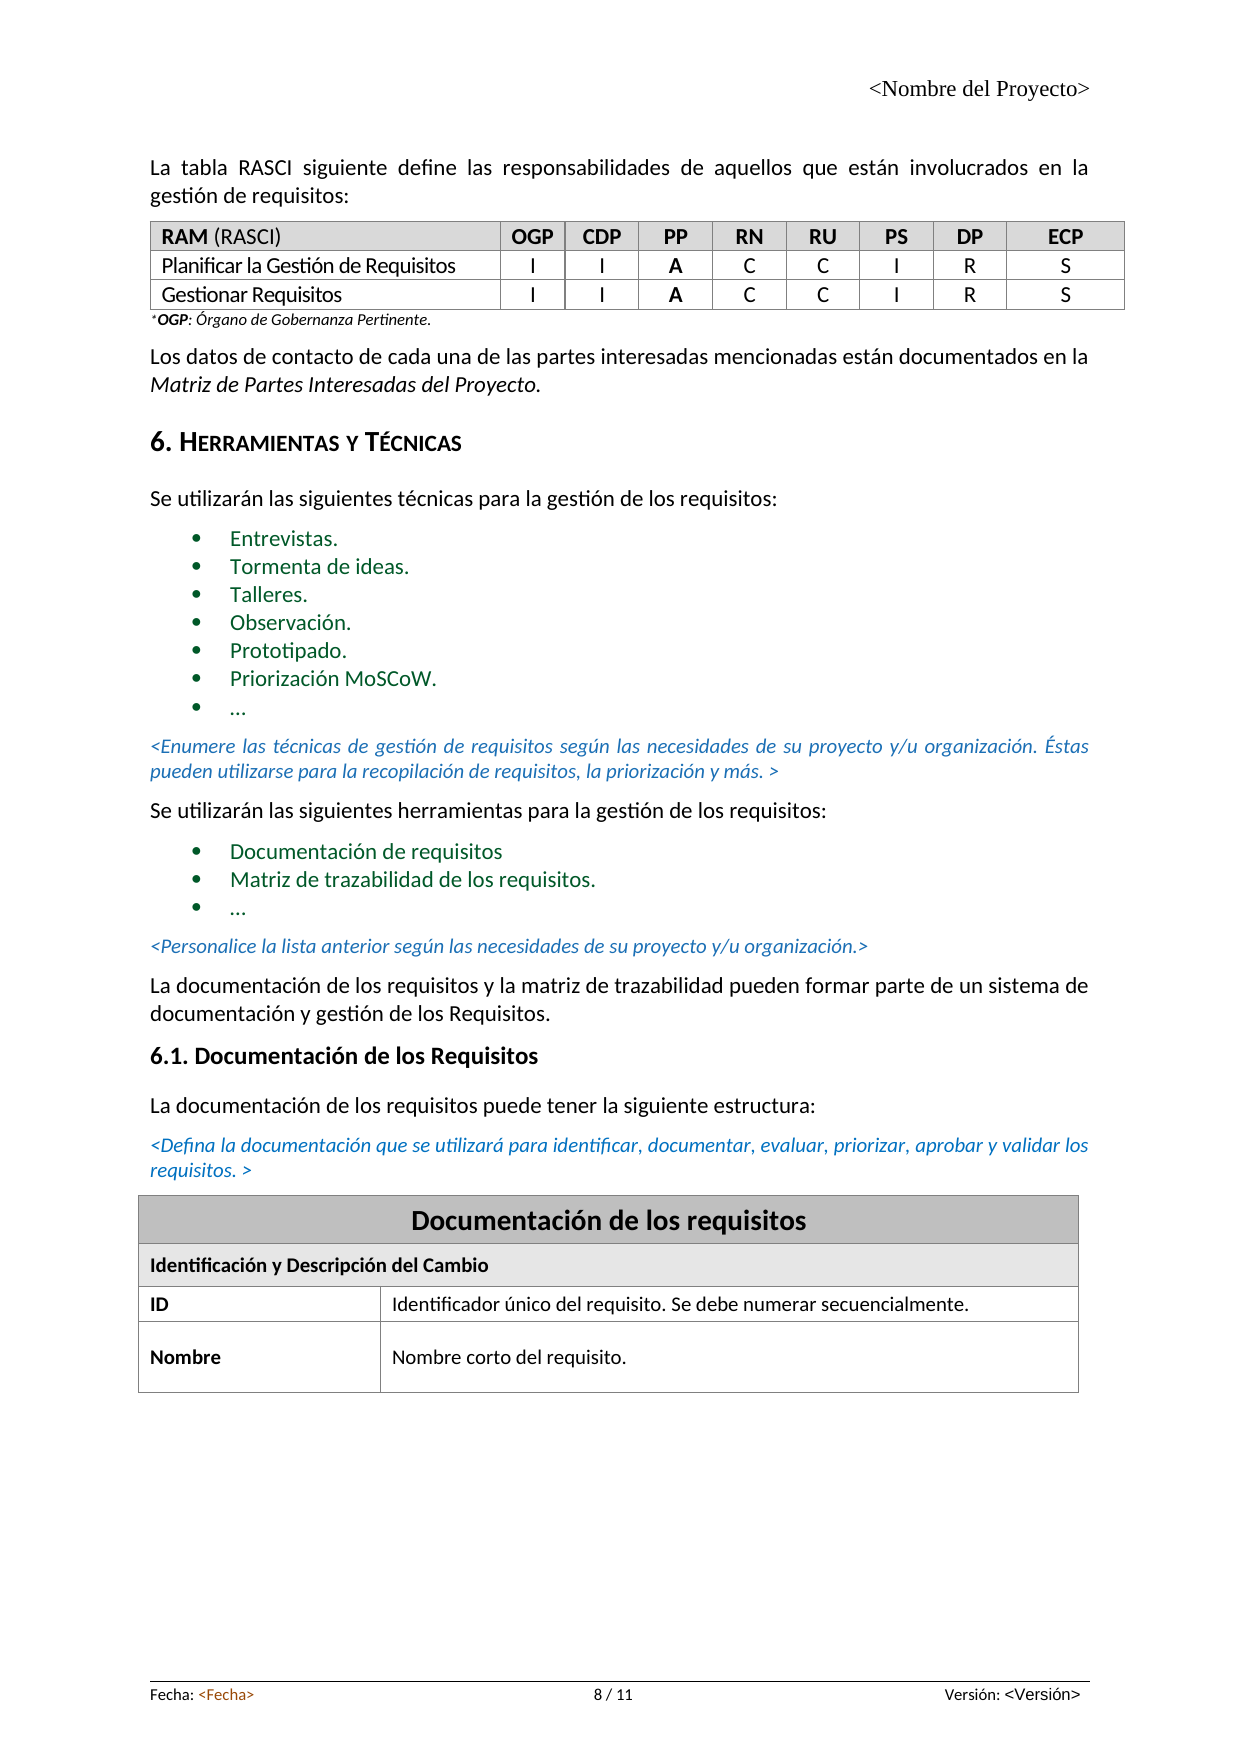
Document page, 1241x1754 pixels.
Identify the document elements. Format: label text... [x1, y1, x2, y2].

text Se utilizarán las siguientes herramientas para la gestión de los requisitos: [150, 796, 1090, 824]
table_cell S [1007, 251, 1124, 279]
table_cell Planificar la Gestión de Requisitos [151, 251, 500, 279]
table_header DP [934, 222, 1006, 250]
table_cell Identificación y Descripción del Cambio [139, 1244, 1078, 1286]
table_cell Nombre corto del requisito. [381, 1322, 1078, 1392]
table_cell I [566, 251, 638, 279]
list Documentación de requisitos [192, 837, 1090, 865]
table_cell R [934, 280, 1006, 308]
list Entrevistas. [192, 524, 1090, 552]
table_header RU [787, 222, 859, 250]
table_header Documentación de los requisitos [139, 1196, 1078, 1243]
list Tormenta de ideas. [192, 552, 1090, 581]
table_cell Gestionar Requisitos [151, 280, 500, 308]
table_cell I [501, 251, 564, 279]
table_header RAM (RASCI) [151, 222, 500, 250]
table_cell Identificador único del requisito. Se debe numerar secuencialmente. [381, 1287, 1078, 1321]
table_header RN [713, 222, 786, 250]
table_cell I [501, 280, 564, 308]
text <Enumere las técnicas de gestión de requisitos según las necesidades de su proyecto y/u organización. Éstas pueden utilizarse para la recopilación de requisitos, la priorización y más. > [150, 733, 1090, 784]
subtitle Herramientas y Técnicas [150, 423, 1090, 459]
table_cell C [787, 280, 859, 308]
table_cell S [1007, 280, 1124, 308]
text La documentación de los requisitos y la matriz de trazabilidad pueden formar parte de un sistema de documentación y gestión de los Requisitos. [150, 971, 1090, 1027]
list Priorización MoSCoW. [192, 664, 1090, 693]
list Matriz de trazabilidad de los requisitos. [192, 865, 1090, 893]
table_header ECP [1007, 222, 1124, 250]
table_header PP [639, 222, 712, 250]
table_cell Nombre [139, 1322, 380, 1392]
text <Defina la documentación que se utilizará para identificar, documentar, evaluar, priorizar, aprobar y validar los requisitos. > [150, 1132, 1090, 1183]
table_cell I [566, 280, 638, 308]
table_header CDP [566, 222, 638, 250]
text *OGP: Órgano de Gobernanza Pertinente. [150, 310, 1090, 330]
list Prototipado. [192, 637, 1090, 664]
text La tabla RASCI siguiente define las responsabilidades de aquellos que están involucrados en la gestión de requisitos: [150, 153, 1090, 209]
table_cell A [639, 251, 712, 279]
table_cell I [860, 251, 933, 279]
subtitle Documentación de los Requisitos [150, 1040, 1090, 1071]
text Los datos de contacto de cada una de las partes interesadas mencionadas están documentados en la Matriz de Partes Interesadas del Proyecto. [150, 342, 1090, 398]
list … [192, 693, 1090, 721]
table_cell ID [139, 1287, 380, 1321]
table_cell C [713, 251, 786, 279]
table_cell C [713, 280, 786, 308]
table_header PS [860, 222, 933, 250]
text La documentación de los requisitos puede tener la siguiente estructura: [150, 1091, 1090, 1119]
list Talleres. [192, 581, 1090, 608]
table_cell A [639, 280, 712, 308]
list … [192, 893, 1090, 921]
table_cell R [934, 251, 1006, 279]
list Observación. [192, 608, 1090, 637]
text <Personalice la lista anterior según las necesidades de su proyecto y/u organización.> [150, 933, 1090, 959]
table_cell C [787, 251, 859, 279]
table_header OGP [501, 222, 564, 250]
table_cell I [860, 280, 933, 308]
text Se utilizarán las siguientes técnicas para la gestión de los requisitos: [150, 484, 1090, 512]
